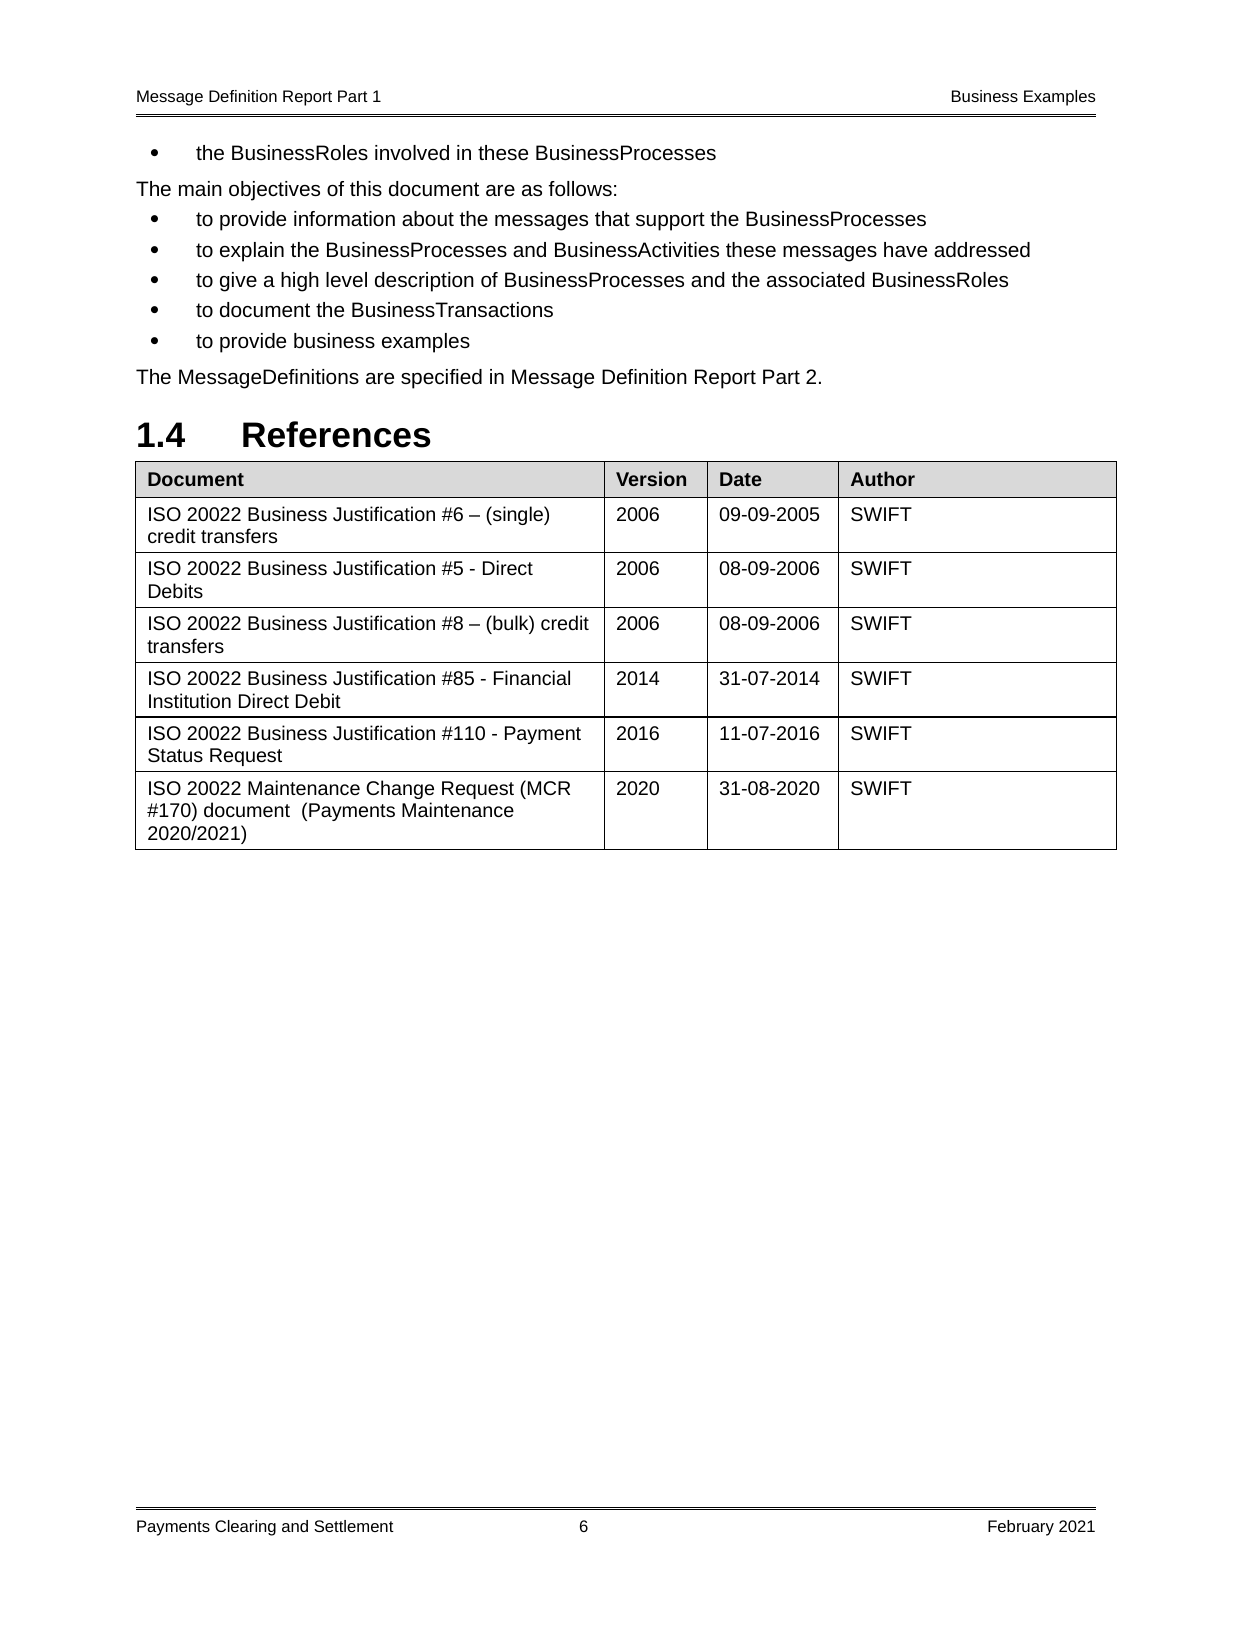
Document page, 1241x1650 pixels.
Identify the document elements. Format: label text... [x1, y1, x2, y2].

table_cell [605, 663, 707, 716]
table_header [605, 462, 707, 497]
list to explain the BusinessProcesses and BusinessActivities these messages have addressed [151, 238, 1104, 262]
subtitle References [136, 414, 1104, 455]
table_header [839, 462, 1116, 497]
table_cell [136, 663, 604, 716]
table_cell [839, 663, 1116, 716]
list to give a high level description of BusinessProcesses and the associated BusinessRoles [151, 268, 1104, 292]
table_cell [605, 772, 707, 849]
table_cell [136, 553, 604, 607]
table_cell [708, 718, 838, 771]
list to provide business examples [151, 328, 1104, 353]
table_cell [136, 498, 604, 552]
list to provide information about the messages that support the BusinessProcesses [151, 207, 1104, 231]
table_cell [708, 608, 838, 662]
list the BusinessRoles involved in these BusinessProcesses [151, 141, 1104, 164]
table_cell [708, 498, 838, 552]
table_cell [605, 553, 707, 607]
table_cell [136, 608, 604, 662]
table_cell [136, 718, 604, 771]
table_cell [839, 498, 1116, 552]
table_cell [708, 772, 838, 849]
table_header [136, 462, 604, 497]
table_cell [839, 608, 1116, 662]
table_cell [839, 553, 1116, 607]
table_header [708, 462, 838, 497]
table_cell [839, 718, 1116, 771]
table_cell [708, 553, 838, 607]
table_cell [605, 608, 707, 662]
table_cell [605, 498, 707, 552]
list to document the BusinessTransactions [151, 298, 1104, 322]
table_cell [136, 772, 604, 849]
text The main objectives of this document are as follows: [136, 177, 1104, 201]
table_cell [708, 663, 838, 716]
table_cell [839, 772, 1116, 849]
text The MessageDefinitions are specified in Message Definition Report Part 2. [136, 365, 1104, 389]
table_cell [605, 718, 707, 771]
